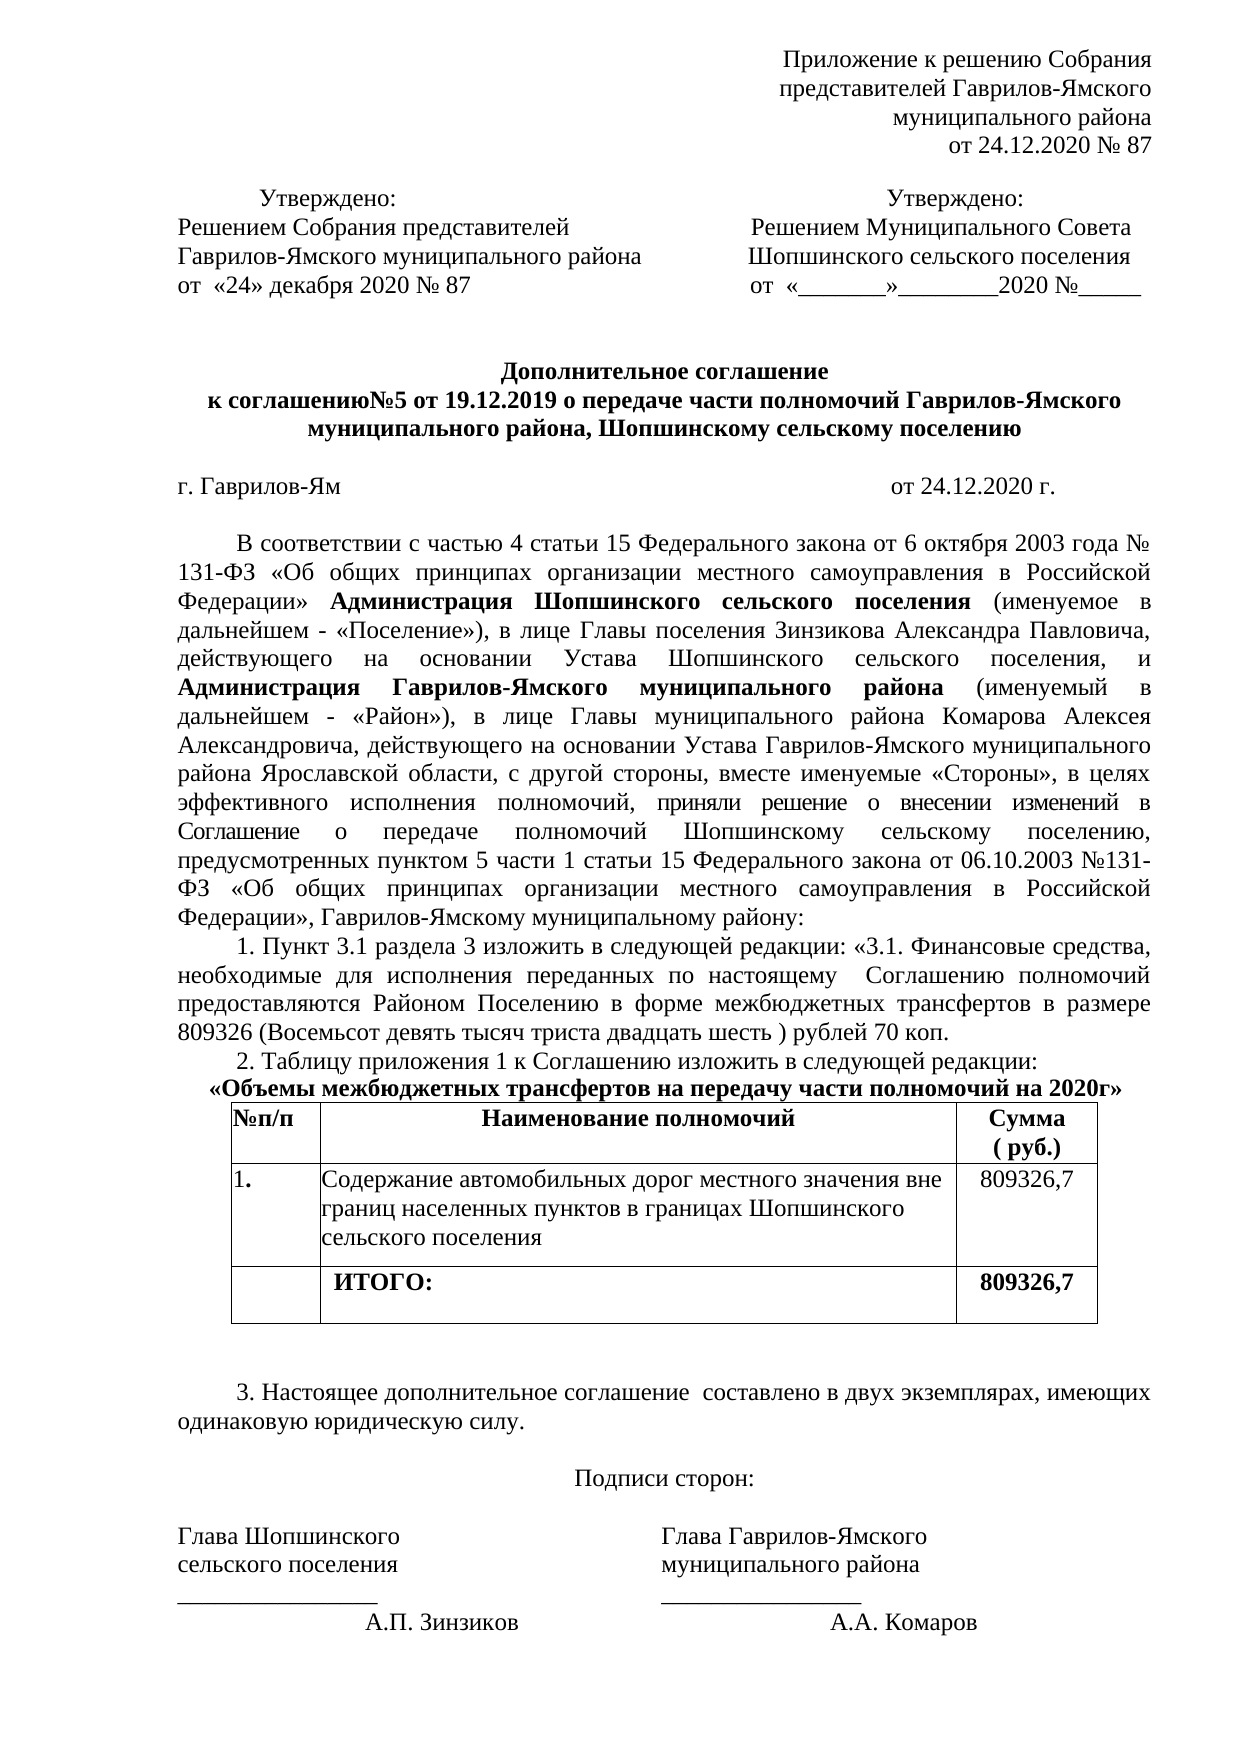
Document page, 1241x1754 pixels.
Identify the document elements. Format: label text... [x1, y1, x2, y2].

table_header №п/п [232, 1103, 320, 1163]
text 2. Таблицу приложения 1 к Соглашению изложить в следующей редакции: [177, 1046, 1152, 1075]
table_cell 1. [232, 1164, 320, 1266]
text муниципального района [177, 102, 1152, 131]
table_cell 809326,7 [957, 1164, 1097, 1266]
table_header Глава Гаврилов-Ямского муниципального района ________________ А.А. Комаров [650, 1521, 1125, 1636]
text г. Гаврилов-Ям от 24.12.2020 г. [177, 471, 1152, 500]
text Утверждено: Утверждено: [177, 183, 1152, 212]
table_header Наименование полномочий [321, 1103, 956, 1163]
text Подписи сторон: [177, 1463, 1152, 1492]
table_cell 809326,7 [957, 1267, 1097, 1323]
table_cell Содержание автомобильных дорог местного значения вне границ населенных пунктов в границах Шопшинского сельского поселения [321, 1164, 956, 1266]
text от 24.12.2020 № 87 [177, 131, 1152, 159]
table_header Глава Шопшинского сельского поселения ________________ А.П. Зинзиков [166, 1521, 650, 1636]
table_cell [232, 1267, 320, 1323]
table_cell ИТОГО: [321, 1267, 956, 1323]
text от «24» декабря 2020 № 87 от «_______»________2020 №_____ [177, 270, 1152, 298]
text Решением Собрания представителей Решением Муниципального Совета Гаврилов-Ямского муниципального района Шопшинского сельского поселения [177, 212, 1152, 270]
text к соглашению№5 от 19.12.2019 о передаче части полномочий Гаврилов-Ямского муниципального района, Шопшинскому сельскому поселению [177, 385, 1152, 442]
text Приложение к решению Собрания [177, 44, 1152, 73]
text Дополнительное соглашение [177, 356, 1152, 385]
table_header Сумма ( руб.) За [957, 1103, 1097, 1163]
text В соответствии с частью 4 статьи 15 Федерального закона от 6 октября 2003 года № 131-ФЗ «Об общих принципах организации местного самоуправления в Российской Федерации» Администрация Шопшинского сельского поселения (именуемое в дальнейшем - «Поселение»), в лице Главы поселения Зинзикова Александра Павловича, действующего на основании Устава Шопшинского сельского поселения, и Администрация Гаврилов-Ямского муниципального района (именуемый в дальнейшем - «Район»), в лице Главы муниципального района Комарова Алексея Александровича, действующего на основании Устава Гаврилов-Ямского муниципального района Ярославской области, с другой стороны, вместе именуемые «Стороны», в целях эффективного исполнения полномочий, приняли решение о внесении изменений в Соглашение о передаче полномочий Шопшинскому сельскому поселению, предусмотренных пунктом 5 части 1 статьи 15 Федерального закона от 06.10.2003 №131-ФЗ «Об общих принципах организации местного самоуправления в Российской Федерации», Гаврилов-Ямскому муниципальному району: [177, 528, 1152, 931]
text представителей Гаврилов-Ямского [177, 73, 1152, 102]
text «Объемы межбюджетных трансфертов на передачу части полномочий на 2020г» [177, 1075, 1124, 1102]
text 3. Настоящее дополнительное соглашение составлено в двух экземплярах, имеющих одинаковую юридическую силу. [177, 1377, 1152, 1434]
text 1. Пункт 3.1 раздела 3 изложить в следующей редакции: «3.1. Финансовые средства, необходимые для исполнения переданных по настоящему Соглашению полномочий предоставляются Районом Поселению в форме межбюджетных трансфертов в размере 809326 (Восемьсот девять тысяч триста двадцать шесть ) рублей 70 коп. [177, 931, 1152, 1046]
